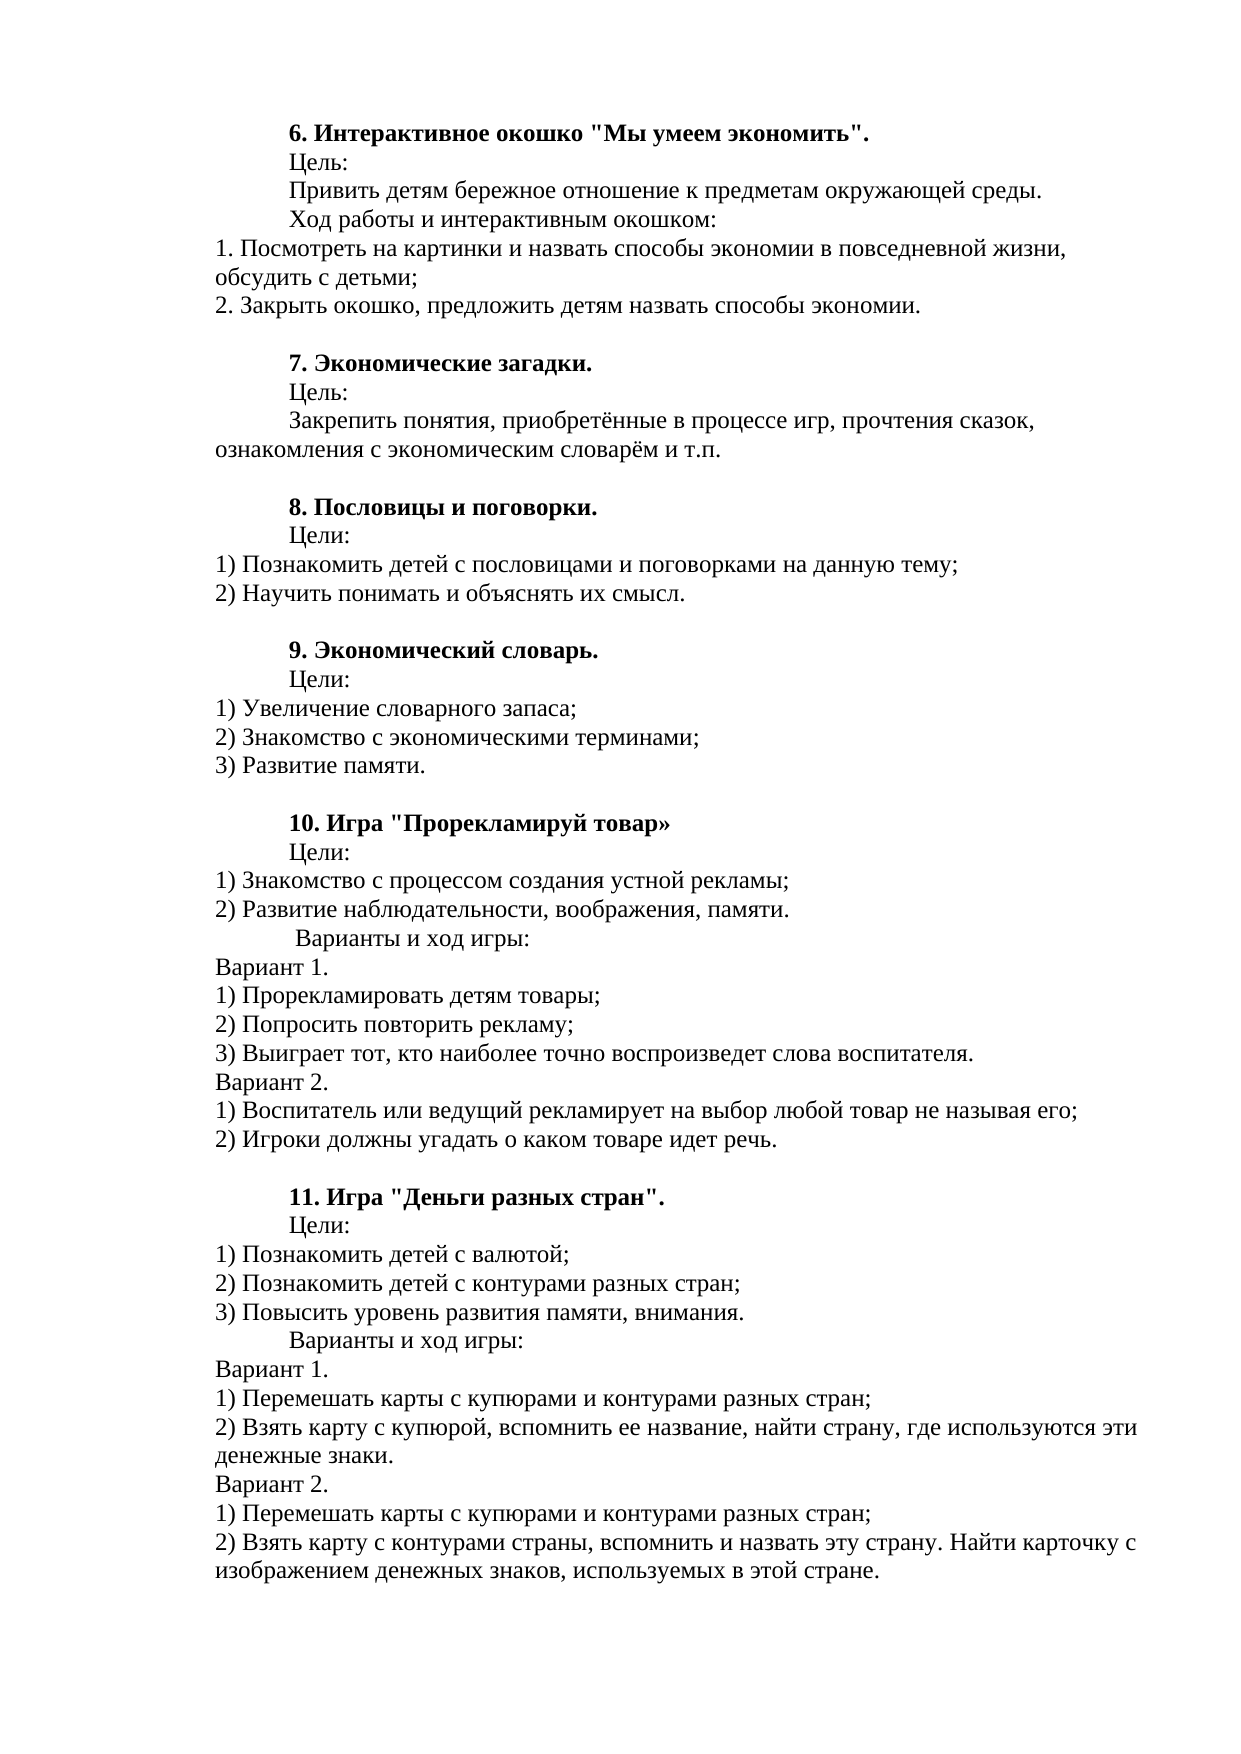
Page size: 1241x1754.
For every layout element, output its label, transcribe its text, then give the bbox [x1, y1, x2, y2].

text 11. Игра "Деньги разных стран". [215, 1182, 1152, 1211]
text Цели: 1) Познакомить детей с валютой; 2) Познакомить детей с контурами разных стран; 3) Повысить уровень развития памяти, внимания. [215, 1211, 1152, 1326]
text 6. Интерактивное окошко "Мы умеем экономить". [215, 118, 1152, 147]
text 8. Пословицы и поговорки. [215, 492, 1152, 521]
text Закрепить понятия, приобретённые в процессе игр, прочтения сказок, ознакомления с экономическим словарём и т.п. [215, 406, 1152, 463]
text Цель: [215, 147, 1152, 176]
text Цель: [215, 377, 1152, 406]
text Варианты и ход игры: Вариант 1. 1) Прорекламировать детям товары; 2) Попросить повторить рекламу; 3) Выиграет тот, кто наиболее точно воспроизведет слова воспитателя. Вариант 2. 1) Воспитатель или ведущий рекламирует на выбор любой товар не называя его; 2) Игроки должны угадать о каком товаре идет речь. [215, 923, 1152, 1153]
text Варианты и ход игры: Вариант 1. 1) Перемешать карты с купюрами и контурами разных стран; 2) Взять карту с купюрой, вспомнить ее название, найти страну, где используются эти денежные знаки. Вариант 2. 1) Перемешать карты с купюрами и контурами разных стран; 2) Взять карту с контурами страны, вспомнить и назвать эту страну. Найти карточку с изображением денежных знаков, используемых в этой стране. [215, 1326, 1152, 1584]
text Цели: 1) Знакомство с процессом создания устной рекламы; 2) Развитие наблюдательности, воображения, памяти. [215, 837, 1152, 923]
text 9. Экономический словарь. [215, 636, 1152, 664]
text Ход работы и интерактивным окошком: 1. Посмотреть на картинки и назвать способы экономии в повседневной жизни, обсудить с детьми; 2. Закрыть окошко, предложить детям назвать способы экономии. [215, 204, 1152, 319]
text Привить детям бережное отношение к предметам окружающей среды. [215, 176, 1152, 204]
text Цели: 1) Увеличение словарного запаса; 2) Знакомство с экономическими терминами; 3) Развитие памяти. [215, 664, 1152, 779]
text 10. Игра "Прорекламируй товар» [215, 808, 1152, 837]
text 7. Экономические загадки. [215, 348, 1152, 377]
text Цели: 1) Познакомить детей с пословицами и поговорками на данную тему; 2) Научить понимать и объяснять их смысл. [215, 521, 1152, 607]
